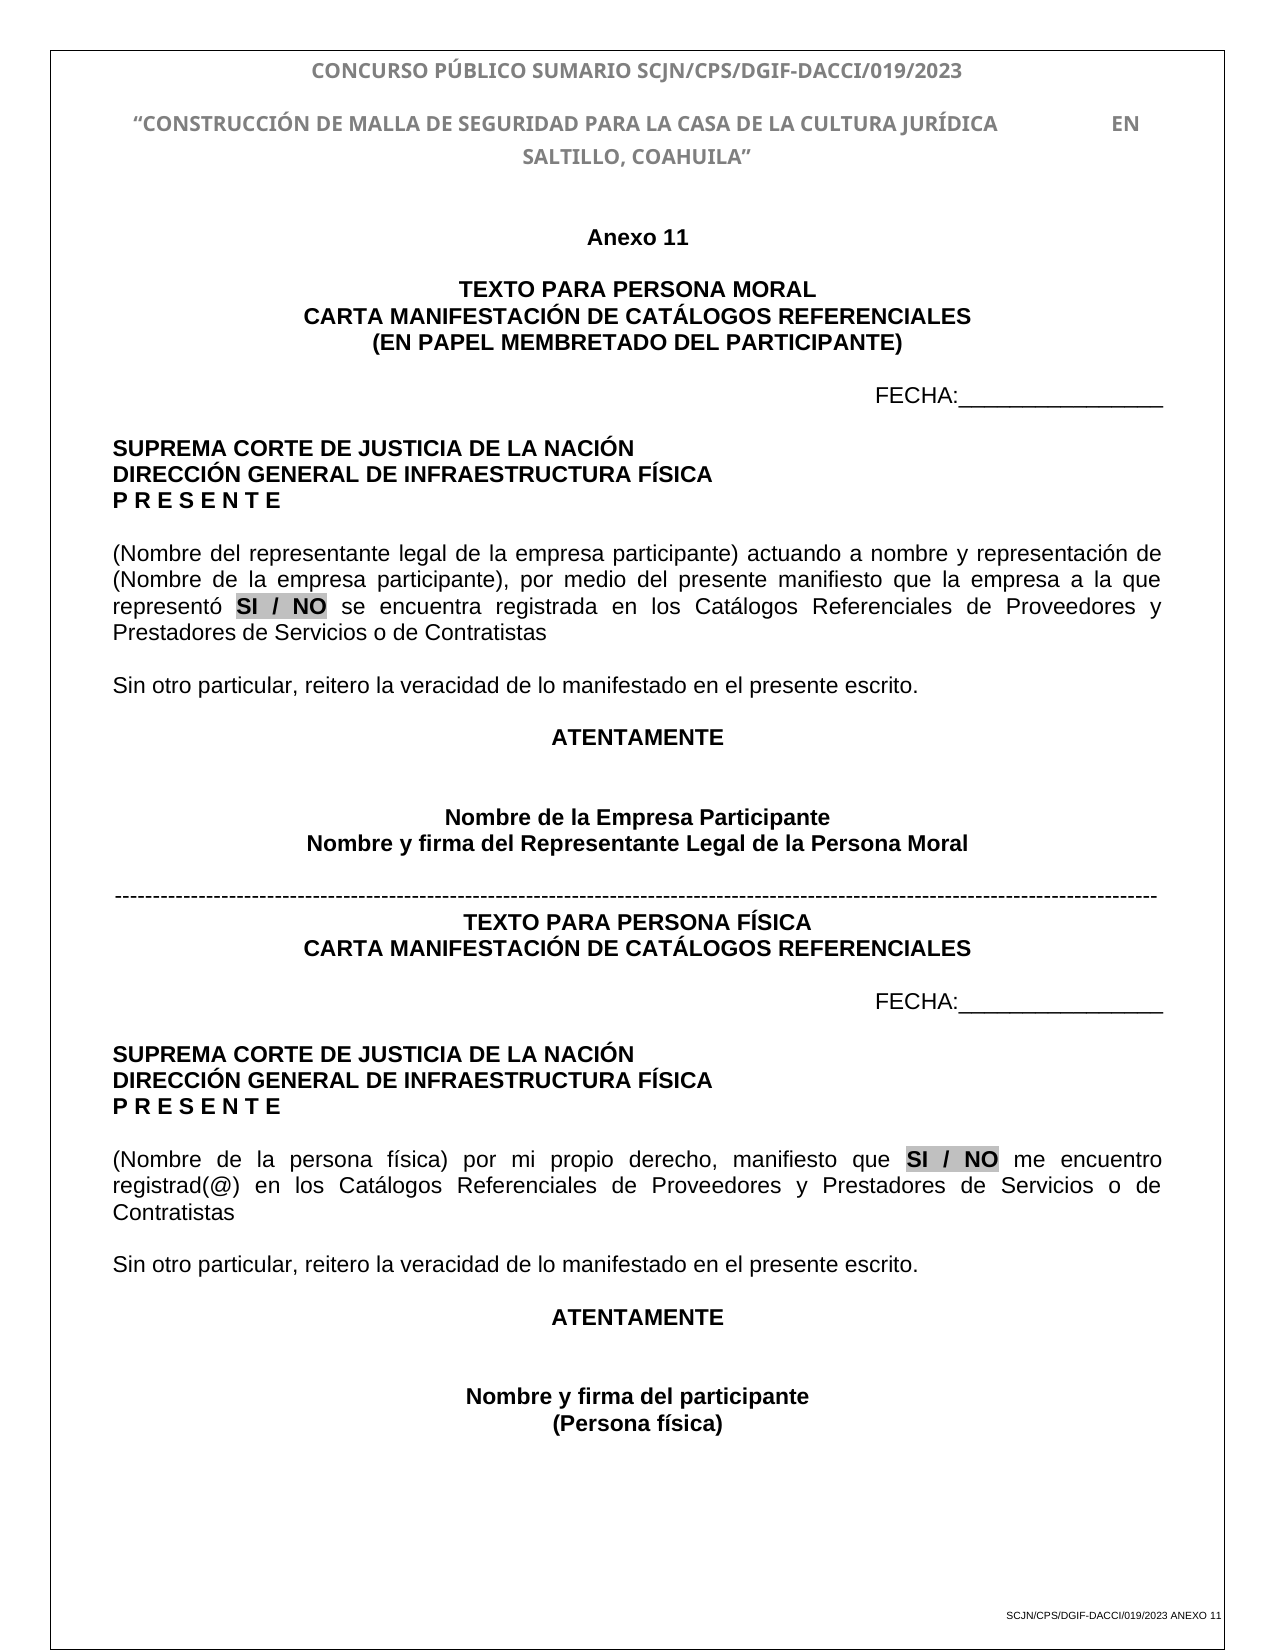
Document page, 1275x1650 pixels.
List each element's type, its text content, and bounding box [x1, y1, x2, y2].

text P R E S E N T E [112, 487, 1162, 513]
text ----------------------------------------------------------------------------------------------------------------------------------------- [112, 882, 1162, 909]
text TEXTO PARA PERSONA FÍSICA [112, 909, 1162, 935]
text Nombre y firma del Representante Legal de la Persona Moral [112, 830, 1162, 856]
text (Nombre del representante legal de la empresa participante) actuando a nombre y representación de (Nombre de la empresa participante), por medio del presente manifiesto que la empresa a la que representó SI / NO se encuentra registrada en los Catálogos Referenciales de Proveedores y Prestadores de Servicios o de Contratistas [112, 540, 1162, 645]
text Sin otro particular, reitero la veracidad de lo manifestado en el presente escrito. [112, 1251, 1162, 1278]
text P R E S E N T E [112, 1093, 1162, 1120]
text CARTA MANIFESTACIÓN DE CATÁLOGOS REFERENCIALES [112, 303, 1162, 329]
text SUPREMA CORTE DE JUSTICIA DE LA NACIÓN [112, 1041, 1162, 1067]
text TEXTO PARA PERSONA MORAL [112, 276, 1162, 303]
text SUPREMA CORTE DE JUSTICIA DE LA NACIÓN [112, 434, 1162, 461]
text Anexo 11 [112, 224, 1162, 250]
text ATENTAMENTE [112, 724, 1162, 751]
text Nombre de la Empresa Participante [112, 803, 1162, 830]
text Sin otro particular, reitero la veracidad de lo manifestado en el presente escrito. [112, 672, 1162, 698]
text (Persona física) [112, 1409, 1162, 1436]
text Nombre y firma del participante [112, 1383, 1162, 1409]
text DIRECCIÓN GENERAL DE INFRAESTRUCTURA FÍSICA [112, 461, 1162, 487]
text (Nombre de la persona física) por mi propio derecho, manifiesto que SI / NO me encuentro registrad(@) en los Catálogos Referenciales de Proveedores y Prestadores de Servicios o de Contratistas [112, 1146, 1162, 1225]
text FECHA:________________ [112, 382, 1162, 408]
text ATENTAMENTE [112, 1304, 1162, 1331]
text CARTA MANIFESTACIÓN DE CATÁLOGOS REFERENCIALES [112, 935, 1162, 962]
text DIRECCIÓN GENERAL DE INFRAESTRUCTURA FÍSICA [112, 1067, 1162, 1093]
text (EN PAPEL MEMBRETADO DEL PARTICIPANTE) [112, 329, 1162, 355]
text FECHA:________________ [112, 988, 1162, 1014]
